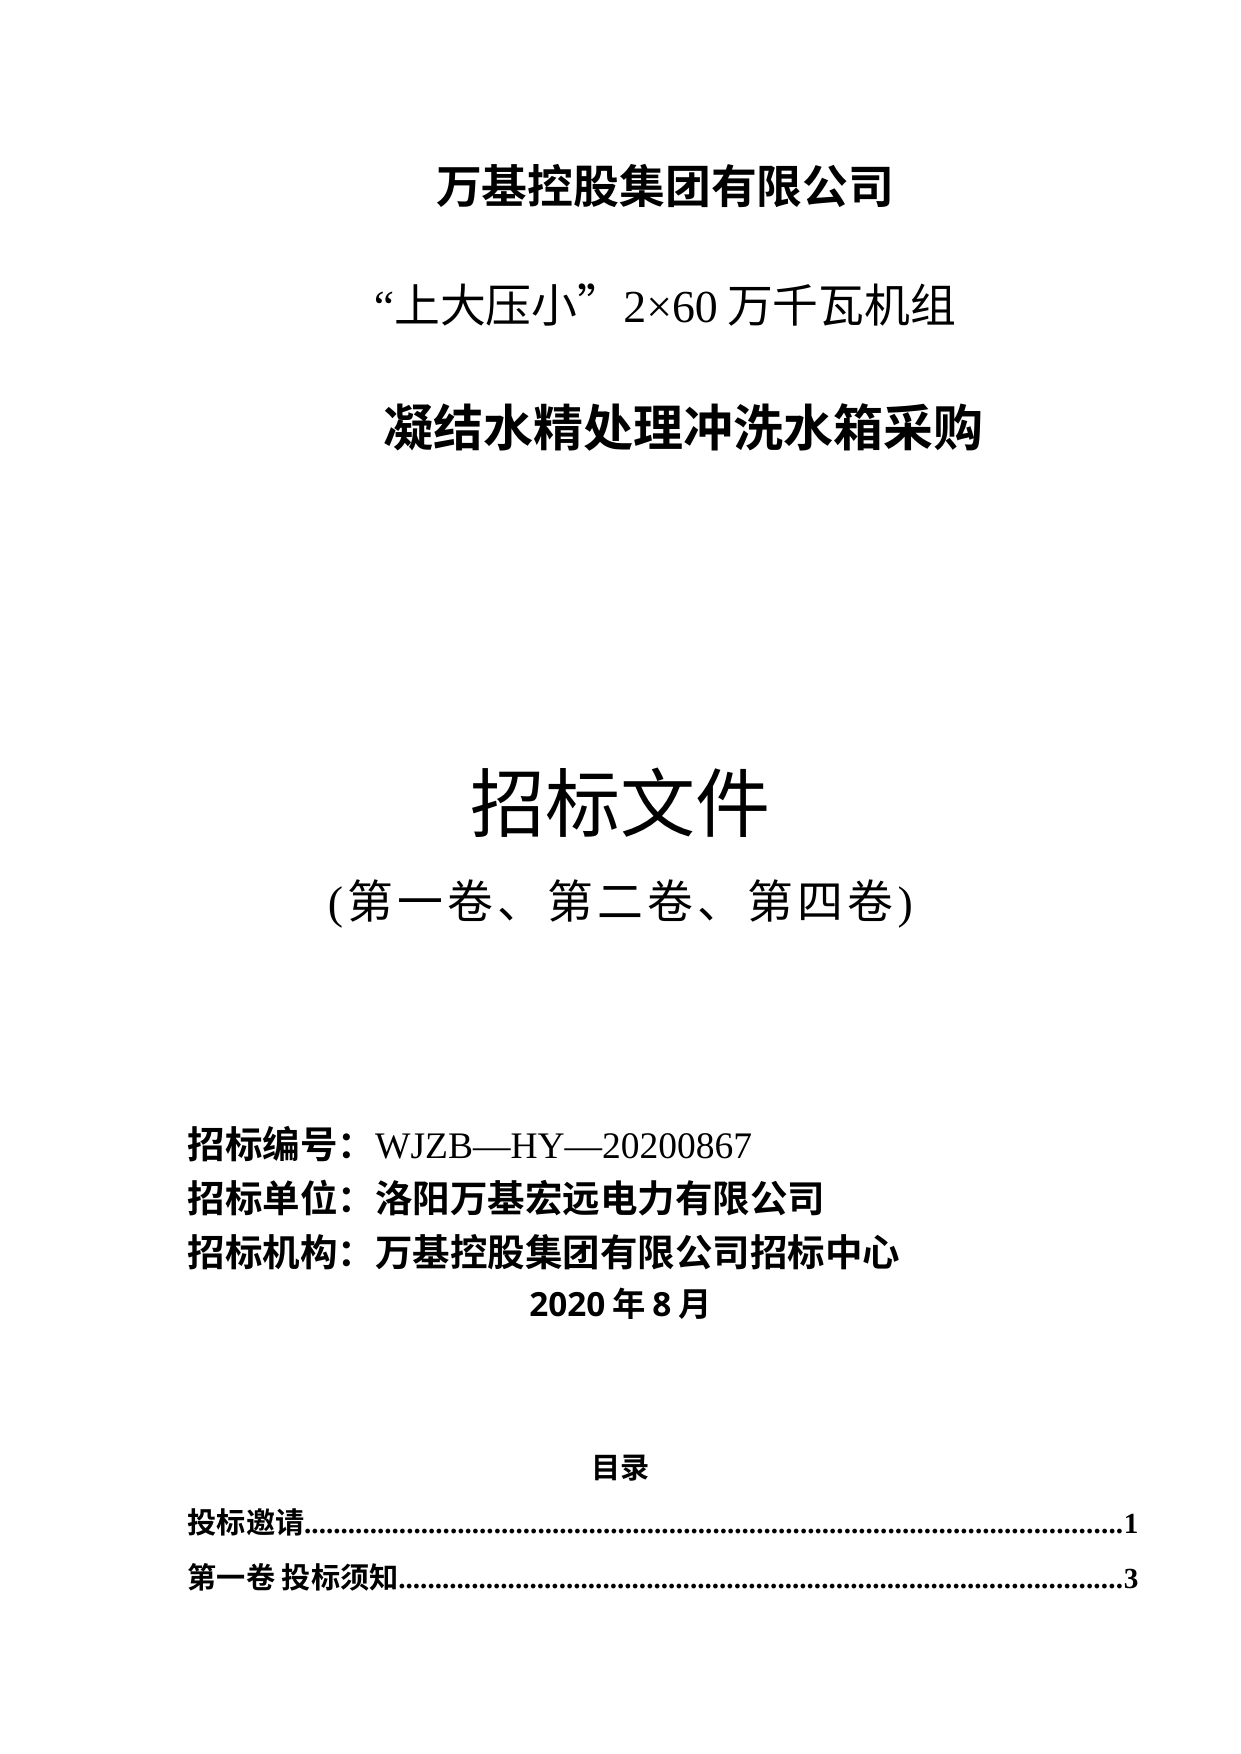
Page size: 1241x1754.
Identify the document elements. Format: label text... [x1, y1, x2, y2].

text 投标邀请 1 [187, 1500, 1053, 1542]
text 招标编号：WJZB—HY—20200867 [187, 1115, 1053, 1169]
text 招标单位：洛阳万基宏远电力有限公司 [187, 1169, 1053, 1223]
text “上大压小”2×60万千瓦机组 [187, 269, 1053, 335]
text 凝结水精处理冲洗水箱采购 [187, 388, 1053, 461]
text 2020年8月 [187, 1277, 1053, 1326]
text 万基控股集团有限公司 [187, 150, 1053, 216]
text 目录 [187, 1445, 1053, 1487]
text 第一卷 投标须知 3 [187, 1554, 1053, 1597]
text 招标机构：万基控股集团有限公司招标中心 [187, 1223, 1053, 1277]
text (第一卷、第二卷、第四卷) [187, 866, 1053, 932]
text 招标文件 [187, 744, 1053, 853]
